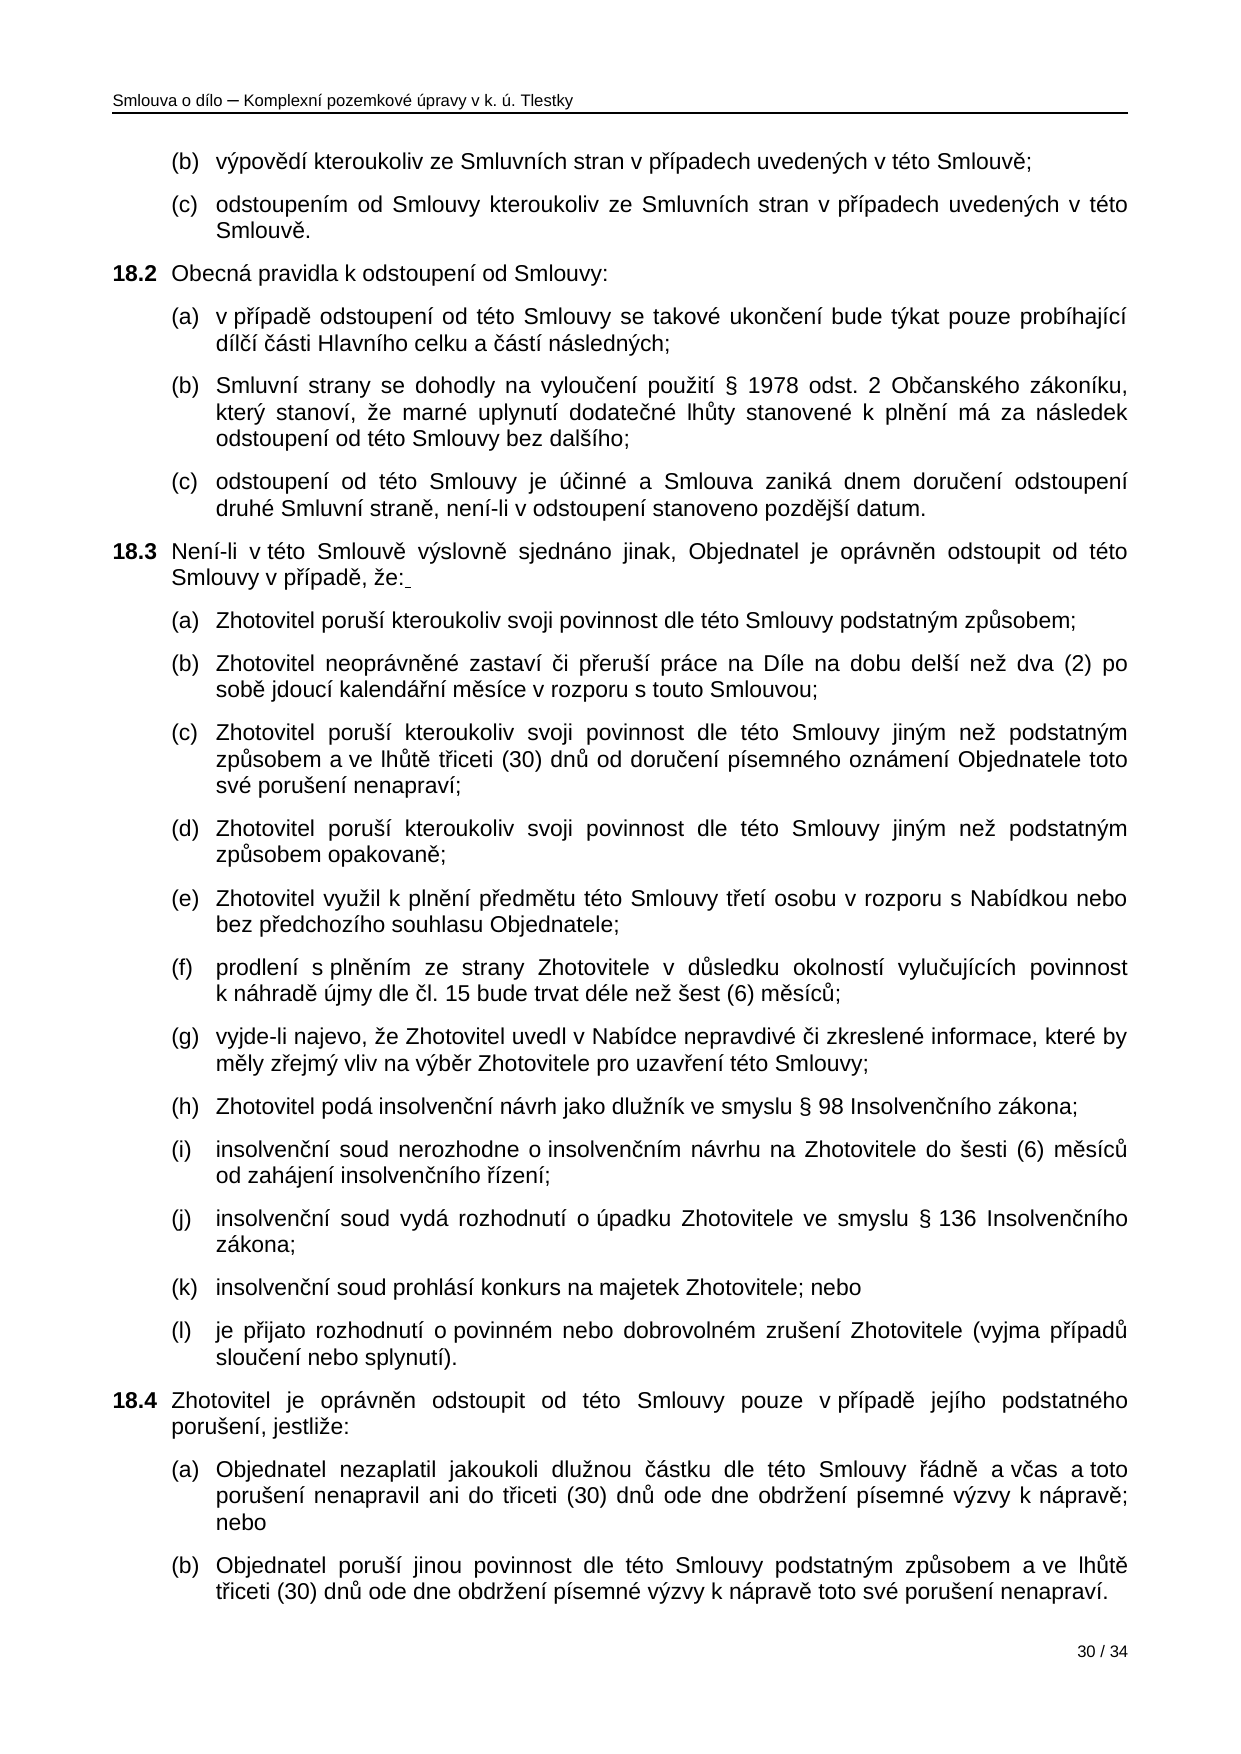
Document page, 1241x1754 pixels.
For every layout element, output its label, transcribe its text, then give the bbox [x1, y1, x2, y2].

text Zhotovitel podá insolvenční návrh jako dlužník ve smyslu § 98 Insolvenčního zákona; [171, 1093, 1128, 1119]
text prodlení s plněním ze strany Zhotovitele v důsledku okolností vylučujících povinnost k náhradě újmy dle čl. 15 bude trvat déle než šest (6) měsíců; [171, 954, 1128, 1007]
text insolvenční soud nerozhodne o insolvenčním návrhu na Zhotovitele do šesti (6) měsíců od zahájení insolvenčního řízení; [171, 1136, 1128, 1188]
text Zhotovitel poruší kteroukoliv svoji povinnost dle této Smlouvy jiným než podstatným způsobem opakovaně; [171, 815, 1128, 868]
text Zhotovitel je oprávněn odstoupit od této Smlouvy pouze v případě jejího podstatného porušení, jestliže: [112, 1387, 1128, 1439]
list Zhotovitel poruší kteroukoliv svoji povinnost dle této Smlouvy podstatným způsobem; [171, 607, 1128, 633]
text Zhotovitel využil k plnění předmětu této Smlouvy třetí osobu v rozporu s Nabídkou nebo bez předchozího souhlasu Objednatele; [171, 884, 1128, 937]
text je přijato rozhodnutí o povinném nebo dobrovolném zrušení Zhotovitele (vyjma případů sloučení nebo splynutí). [171, 1317, 1128, 1370]
list Zhotovitel neoprávněné zastaví či přeruší práce na Díle na dobu delší než dva (2) po sobě jdoucí kalendářní měsíce v rozporu s touto Smlouvou; [171, 650, 1128, 703]
list v případě odstoupení od této Smlouvy se takové ukončení bude týkat pouze probíhající dílčí části Hlavního celku a částí následných; [171, 303, 1128, 356]
text výpovědí kteroukoliv ze Smluvních stran v případech uvedených v této Smlouvě; [171, 148, 1128, 174]
text Smluvní strany se dohodly na vyloučení použití § 1978 odst. 2 Občanského zákoníku, který stanoví, že marné uplynutí dodatečné lhůty stanovené k plnění má za následek odstoupení od této Smlouvy bez dalšího; [171, 372, 1128, 452]
text insolvenční soud vydá rozhodnutí o úpadku Zhotovitele ve smyslu § 136 Insolvenčního zákona; [171, 1205, 1128, 1258]
text Obecná pravidla k odstoupení od Smlouvy: [112, 260, 1128, 286]
text Není-li v této Smlouvě výslovně sjednáno jinak, Objednatel je oprávněn odstoupit od této Smlouvy v případě, že: [112, 538, 1128, 590]
text insolvenční soud prohlásí konkurs na majetek Zhotovitele; nebo [171, 1274, 1128, 1301]
text odstoupením od Smlouvy kteroukoliv ze Smluvních stran v případech uvedených v této Smlouvě. [171, 191, 1128, 243]
text odstoupení od této Smlouvy je účinné a Smlouva zaniká dnem doručení odstoupení druhé Smluvní straně, není-li v odstoupení stanoveno pozdější datum. [171, 468, 1128, 521]
list Objednatel nezaplatil jakoukoli dlužnou částku dle této Smlouvy řádně a včas a toto porušení nenapravil ani do třiceti (30) dnů ode dne obdržení písemné výzvy k nápravě; nebo [171, 1456, 1128, 1535]
text Zhotovitel poruší kteroukoliv svoji povinnost dle této Smlouvy jiným než podstatným způsobem a ve lhůtě třiceti (30) dnů od doručení písemného oznámení Objednatele toto své porušení nenapraví; [171, 719, 1128, 798]
text vyjde-li najevo, že Zhotovitel uvedl v Nabídce nepravdivé či zkreslené informace, které by měly zřejmý vliv na výběr Zhotovitele pro uzavření této Smlouvy; [171, 1023, 1128, 1076]
text Objednatel poruší jinou povinnost dle této Smlouvy podstatným způsobem a ve lhůtě třiceti (30) dnů ode dne obdržení písemné výzvy k nápravě toto své porušení nenapraví. [171, 1552, 1128, 1604]
